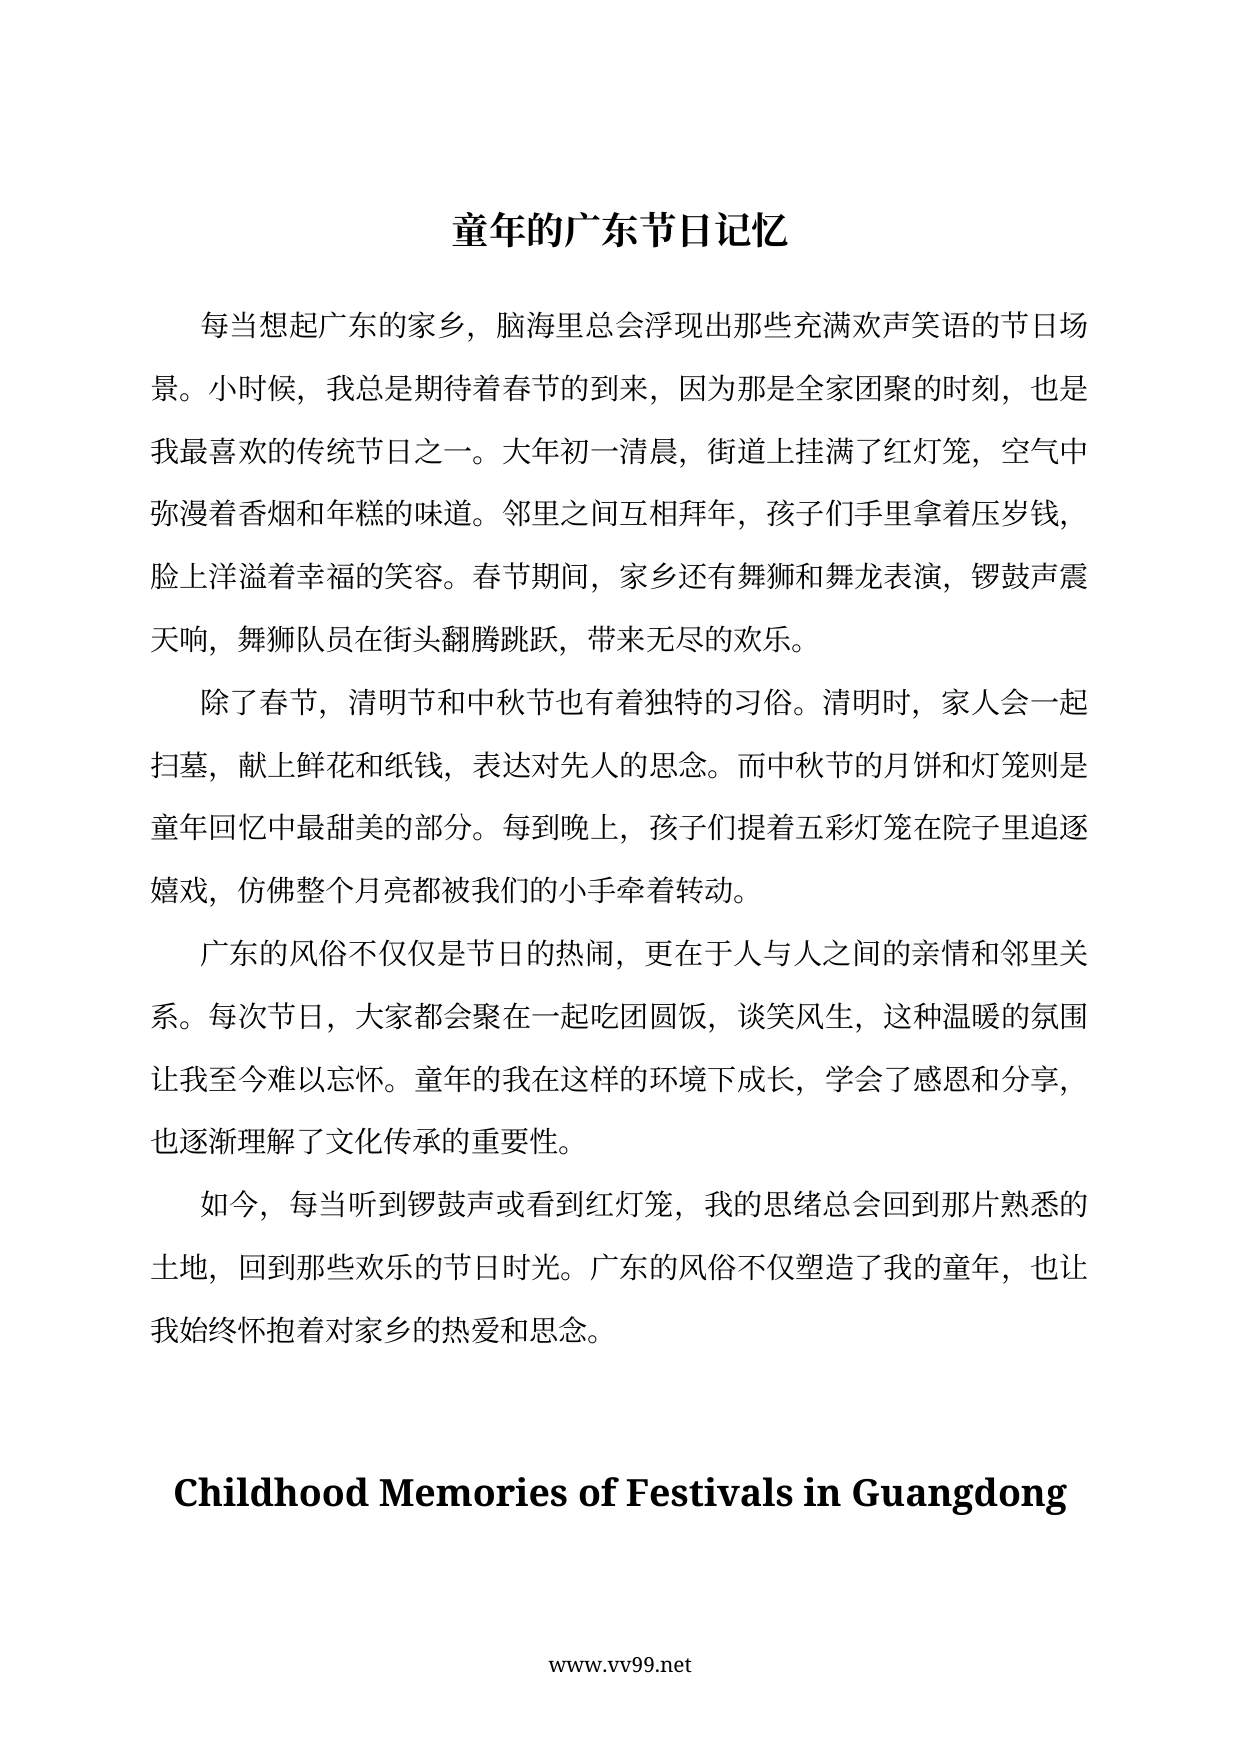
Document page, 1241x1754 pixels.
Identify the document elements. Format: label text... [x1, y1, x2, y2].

text 每当想起广东的家乡，脑海里总会浮现出那些充满欢声笑语的节日场景。小时候，我总是期待着春节的到来，因为那是全家团聚的时刻，也是我最喜欢的传统节日之一。大年初一清晨，街道上挂满了红灯笼，空气中弥漫着香烟和年糕的味道。邻里之间互相拜年，孩子们手里拿着压岁钱，脸上洋溢着幸福的笑容。春节期间，家乡还有舞狮和舞龙表演，锣鼓声震天响，舞狮队员在街头翻腾跳跃，带来无尽的欢乐。 [150, 303, 1090, 659]
text 除了春节，清明节和中秋节也有着独特的习俗。清明时，家人会一起扫墓，献上鲜花和纸钱，表达对先人的思念。而中秋节的月饼和灯笼则是童年回忆中最甜美的部分。每到晚上，孩子们提着五彩灯笼在院子里追逐嬉戏，仿佛整个月亮都被我们的小手牵着转动。 [150, 680, 1090, 910]
subtitle 童年的广东节日记忆 [150, 201, 1090, 255]
subtitle Childhood Memories of Festivals in Guangdong [150, 1466, 1090, 1517]
text 如今，每当听到锣鼓声或看到红灯笼，我的思绪总会回到那片熟悉的土地，回到那些欢乐的节日时光。广东的风俗不仅塑造了我的童年，也让我始终怀抱着对家乡的热爱和思念。 [150, 1182, 1090, 1350]
text 广东的风俗不仅仅是节日的热闹，更在于人与人之间的亲情和邻里关系。每次节日，大家都会聚在一起吃团圆饭，谈笑风生，这种温暖的氛围让我至今难以忘怀。童年的我在这样的环境下成长，学会了感恩和分享，也逐渐理解了文化传承的重要性。 [150, 931, 1090, 1161]
